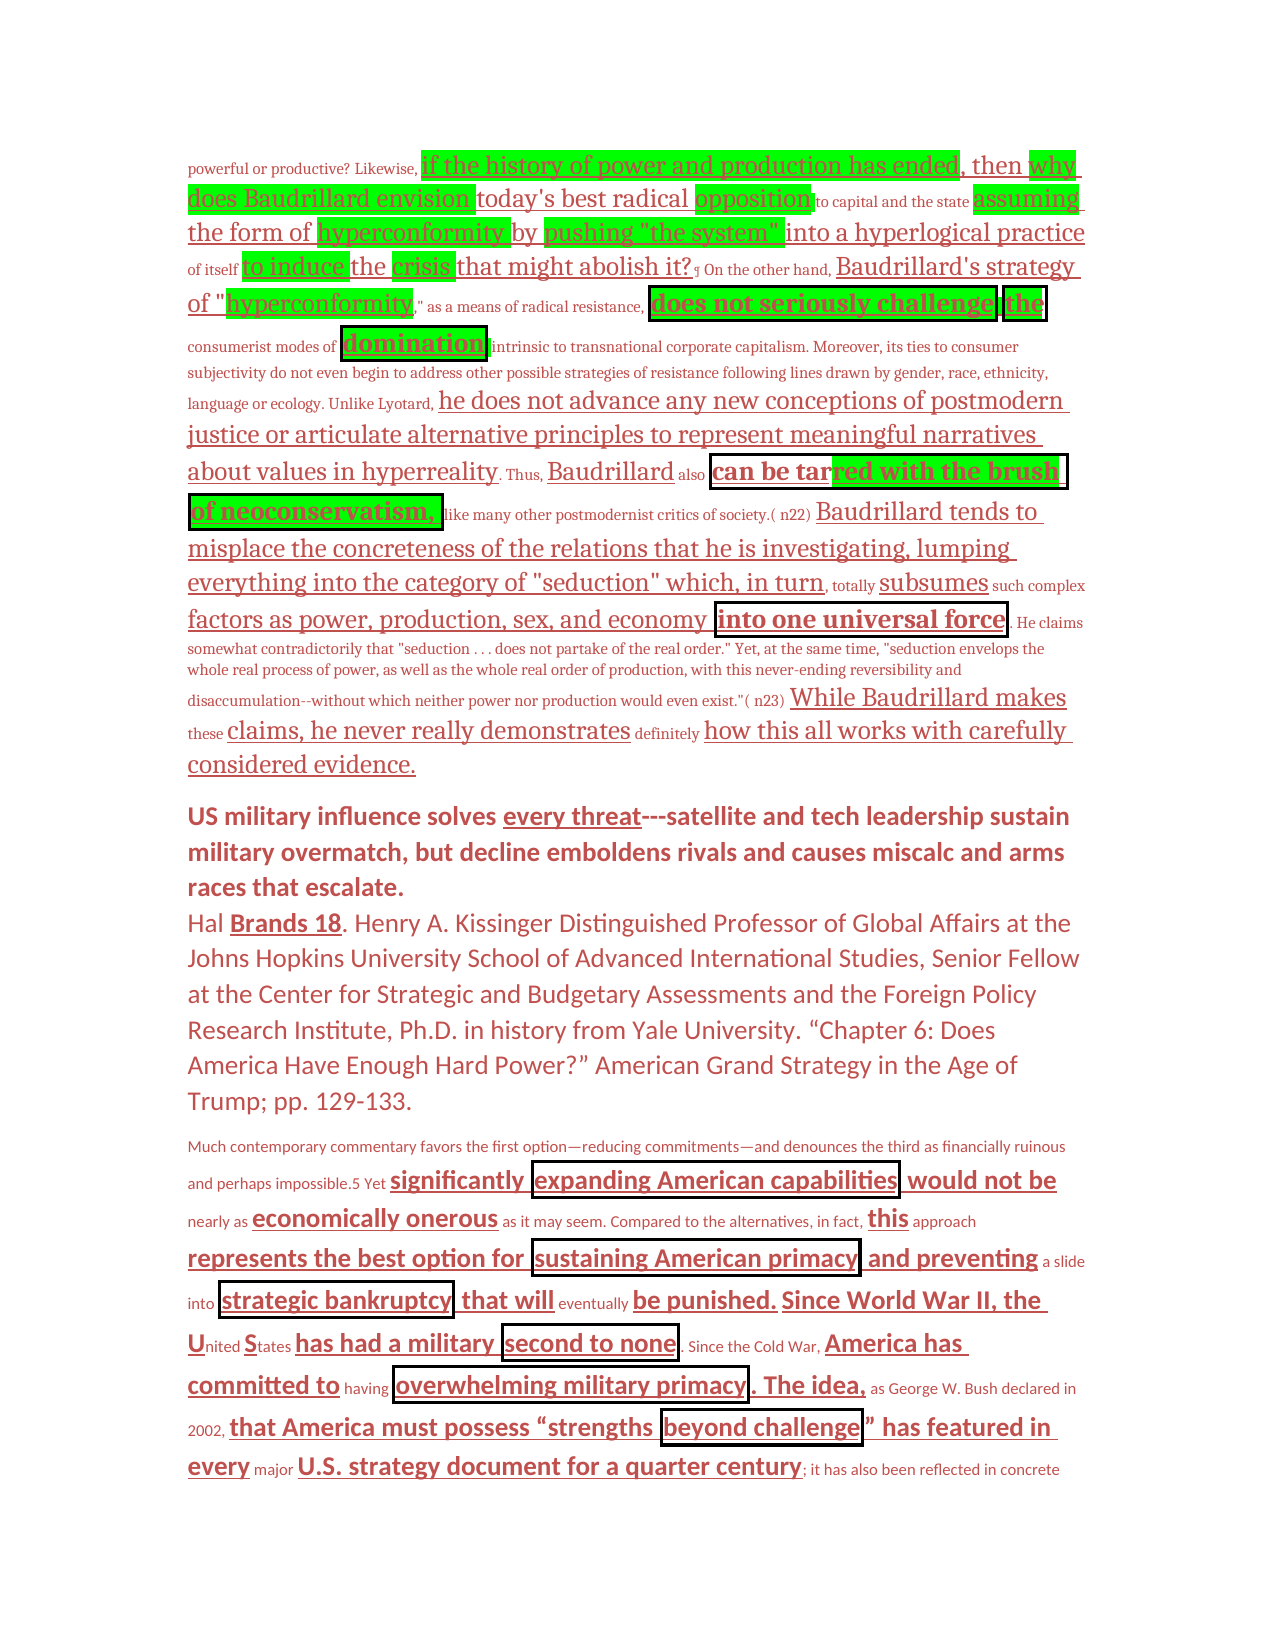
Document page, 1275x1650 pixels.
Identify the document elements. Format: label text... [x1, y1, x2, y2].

text Hal Brands 18. Henry A. Kissinger Distinguished Professor of Global Affairs at the Johns Hopkins University School of Advanced International Studies, Senior Fellow at the Center for Strategic and Budgetary Assessments and the Foreign Policy Research Institute, Ph.D. in history from Yale University. “Chapter 6: Does America Have Enough Hard Power?” American Grand Strategy in the Age of Trump; pp. 129-133. [187, 906, 1087, 1117]
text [187, 1136, 1087, 1482]
subtitle US military influence solves every threat---satellite and tech leadership sustain military overmatch, but decline emboldens rivals and causes miscalc and arms races that escalate. [187, 799, 1087, 903]
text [187, 150, 1087, 780]
